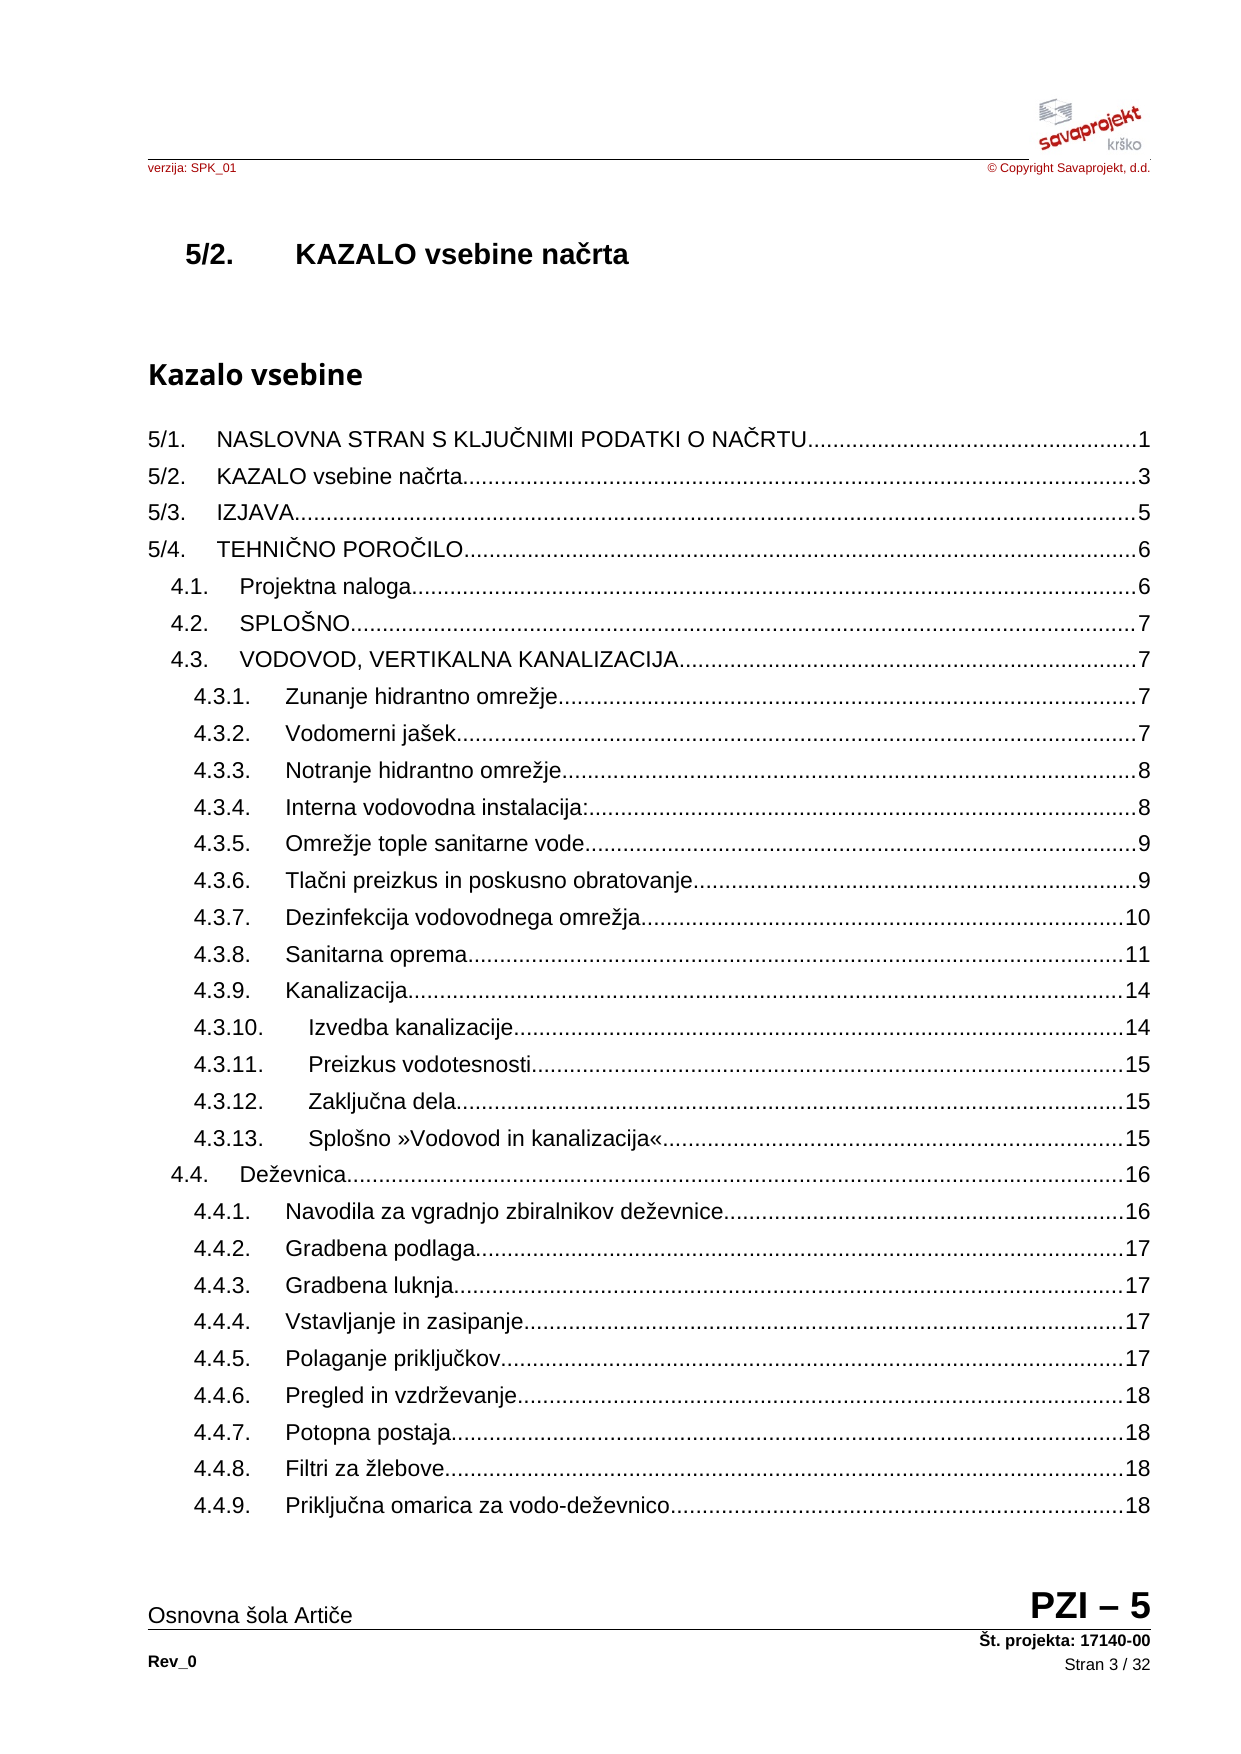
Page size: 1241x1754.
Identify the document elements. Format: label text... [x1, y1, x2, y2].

subtitle KAZALO vsebine načrta [185, 237, 1152, 270]
picture [1029, 88, 1151, 160]
